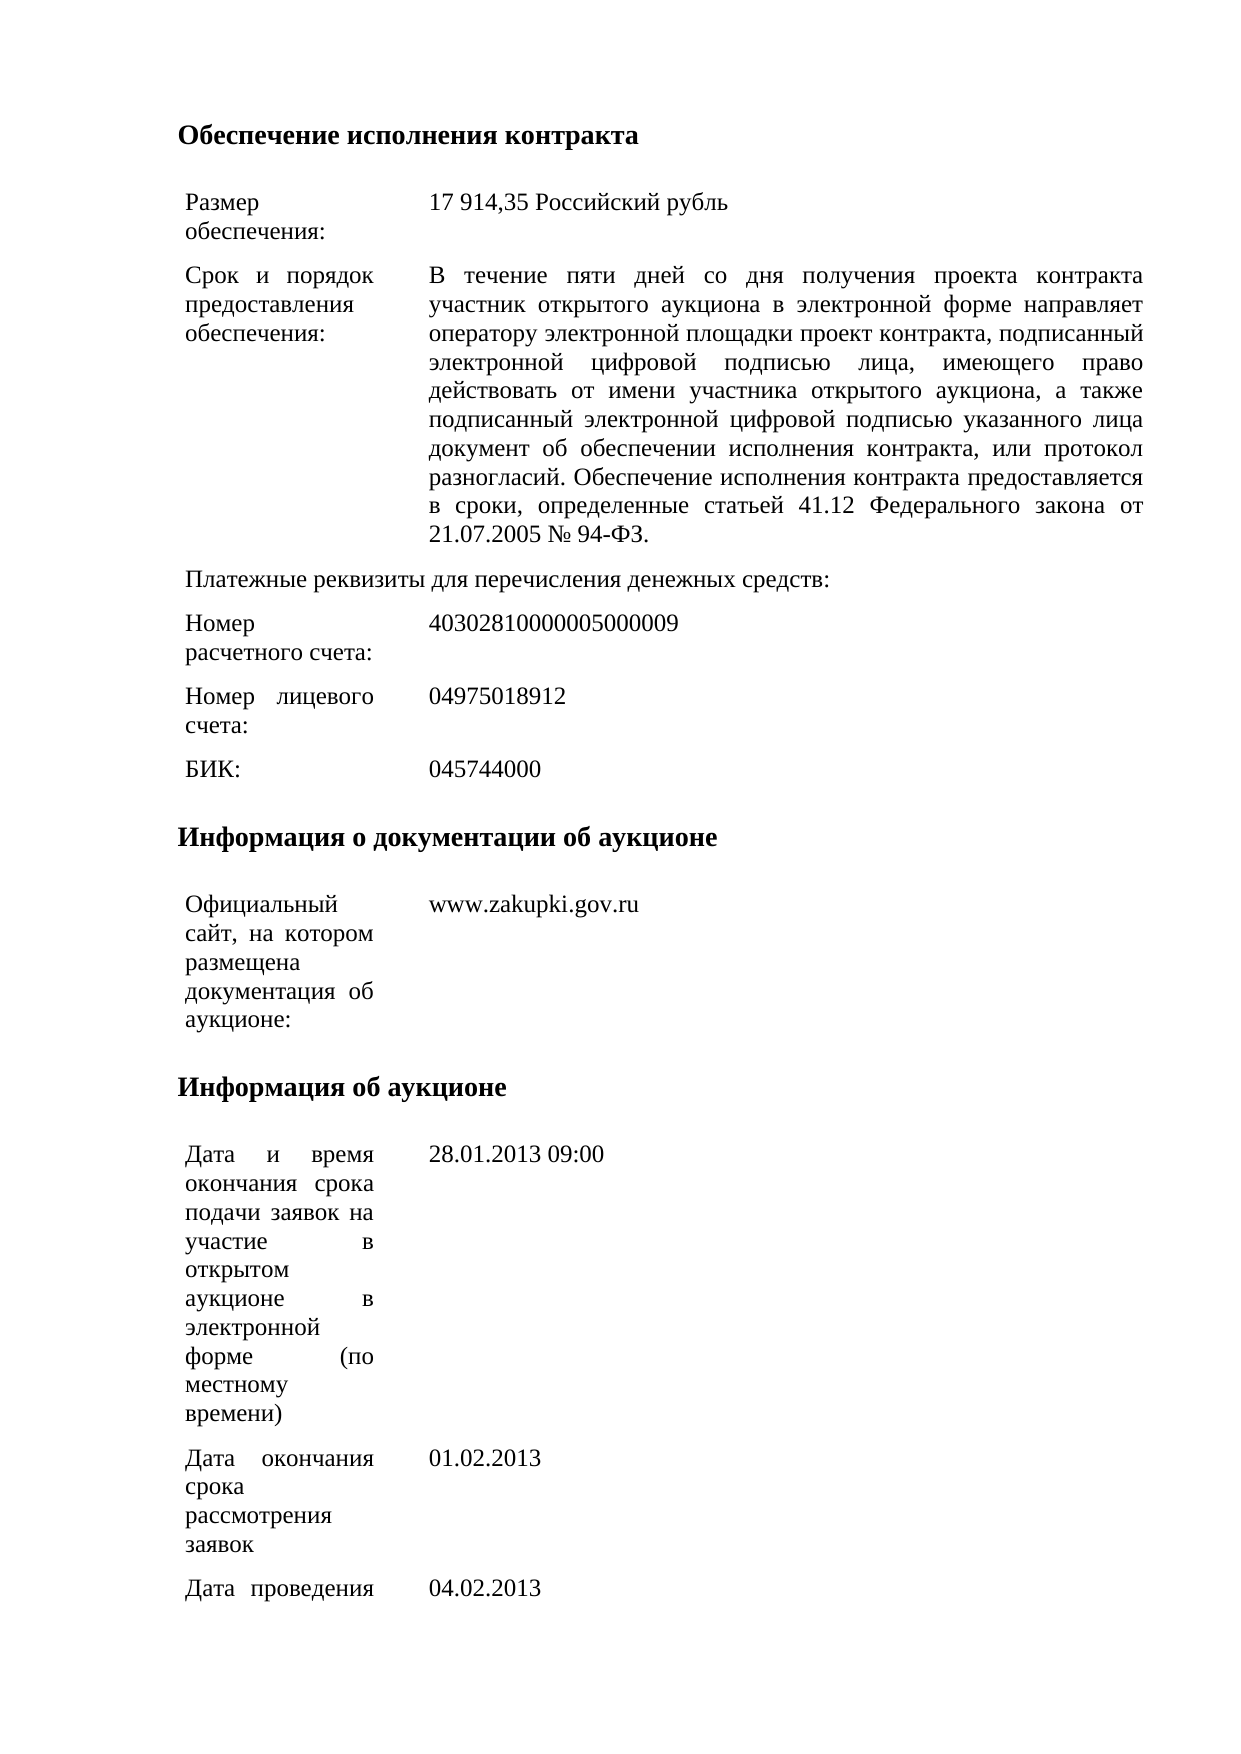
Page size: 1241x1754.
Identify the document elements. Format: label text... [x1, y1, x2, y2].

table_cell 04.02.2013 [421, 1566, 1152, 1610]
table_header 17 914,35 Российский рубль [421, 180, 1152, 253]
table_cell Номер расчетного счета: [177, 600, 421, 673]
table_cell БИК: [177, 747, 421, 791]
table_header Официальный сайт, на котором размещена документация об аукционе: [177, 882, 421, 1041]
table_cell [177, 1566, 421, 1610]
text Обеспечение исполнения контракта [177, 118, 1152, 151]
table_cell Платежные реквизиты для перечисления денежных средств: [177, 556, 1152, 600]
table_header www.zakupki.gov.ru [421, 882, 1152, 1041]
table_cell Срок и порядок предоставления обеспечения: [177, 253, 421, 556]
table_cell 04975018912 [421, 674, 1152, 747]
text Информация о документации об аукционе [177, 820, 1152, 852]
table_cell 01.02.2013 [421, 1435, 1152, 1566]
table_cell Дата окончания срока рассмотрения заявок [177, 1435, 421, 1566]
table_cell 40302810000005000009 [421, 600, 1152, 673]
table_cell 045744000 [421, 747, 1152, 791]
table_header Размер обеспечения: [177, 180, 421, 253]
table_cell В течение пяти дней со дня получения проекта контракта участник открытого аукциона в электронной форме направляет оператору электронной площадки проект контракта, подписанный электронной цифровой подписью лица, имеющего право действовать от имени участника открытого аукциона, а также подписанный электронной цифровой подписью указанного лица документ об обеспечении исполнения контракта, или протокол разногласий. Обеспечение исполнения контракта предоставляется в сроки, определенные статьей 41.12 Федерального закона от 21.07.2005 № 94-ФЗ. [421, 253, 1152, 556]
table_header Дата и время окончания срока подачи заявок на участие в открытом аукционе в электронной форме (по местному времени) [177, 1132, 421, 1435]
text Информация об аукционе [177, 1070, 1152, 1103]
table_cell Номер лицевого счета: [177, 674, 421, 747]
table_header 28.01.2013 09:00 [421, 1132, 1152, 1435]
